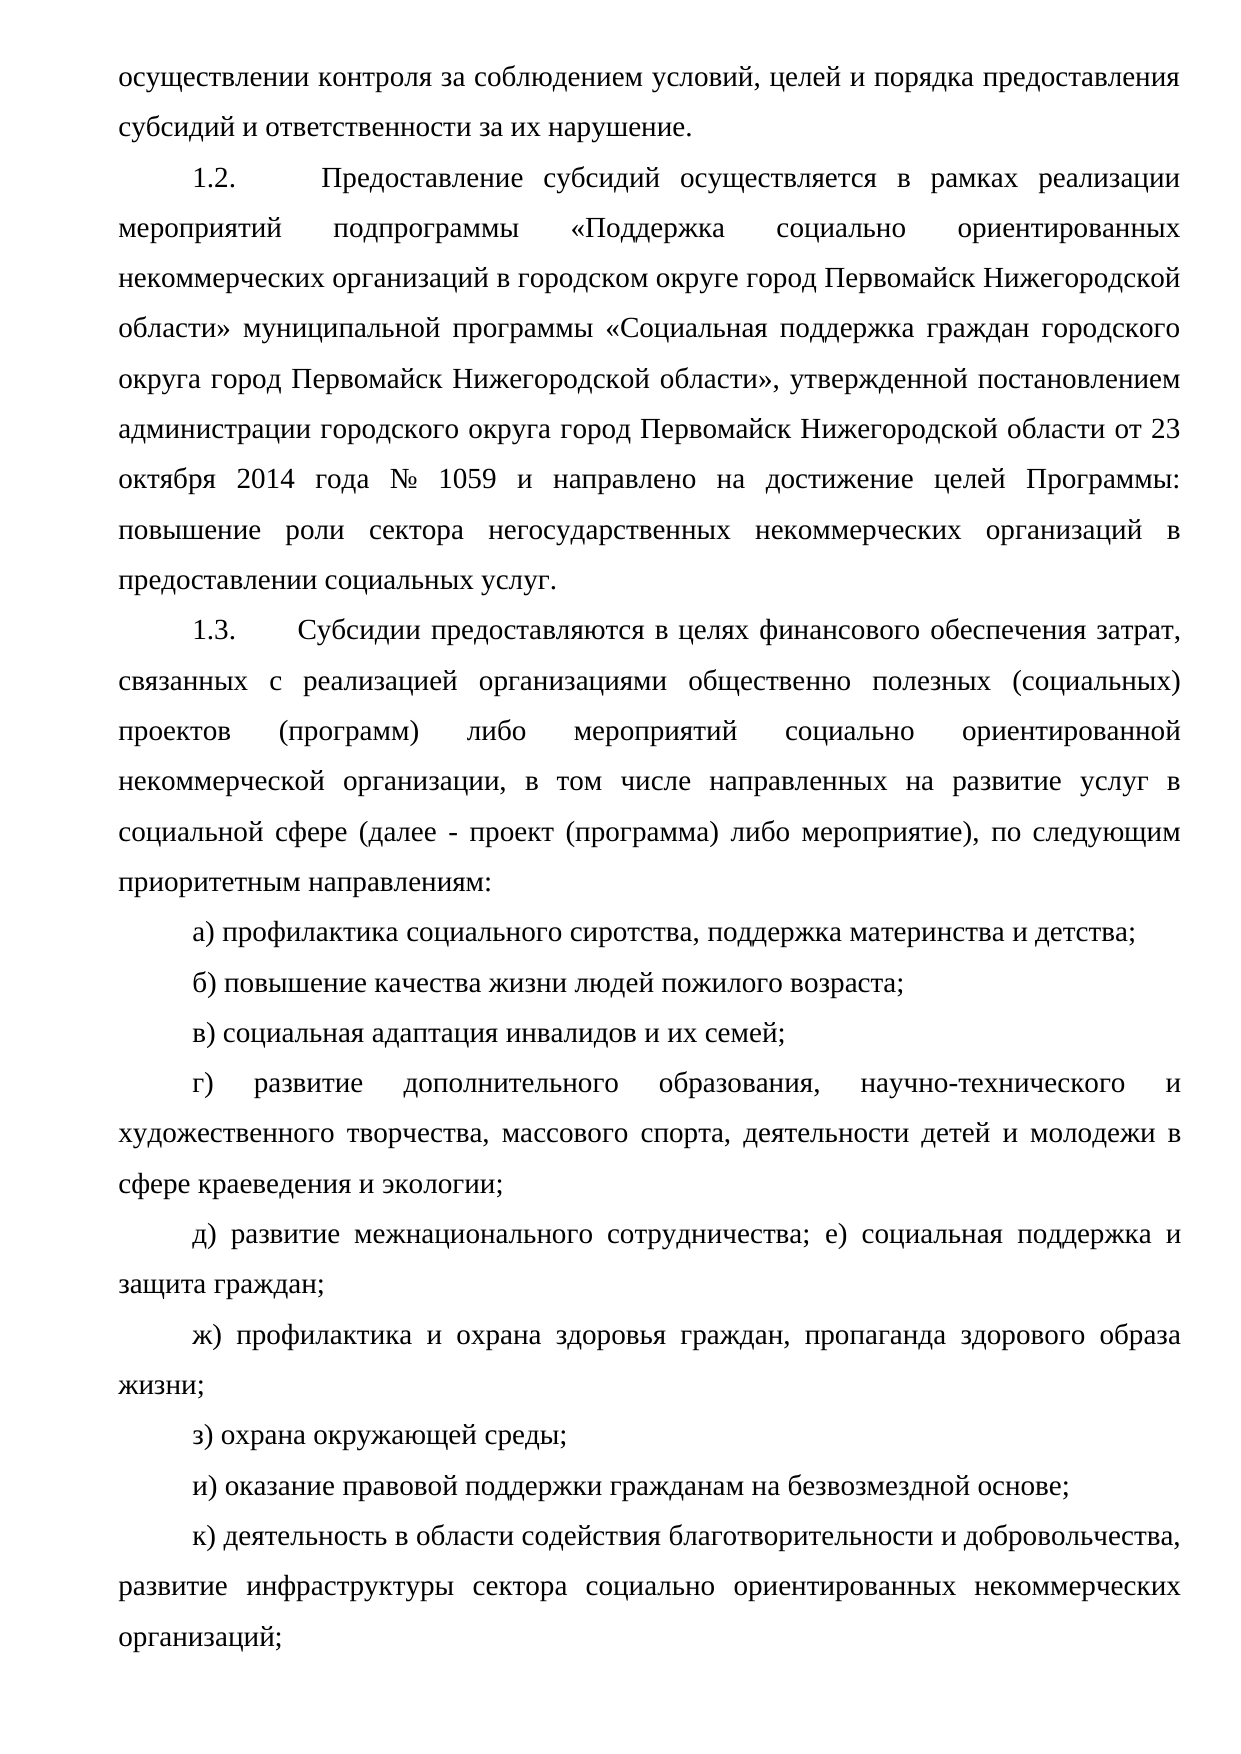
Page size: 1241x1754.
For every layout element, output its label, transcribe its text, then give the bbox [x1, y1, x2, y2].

text к) деятельность в области содействия благотворительности и добровольчества, развитие инфраструктуры сектора социально ориентированных некоммерческих организаций; [118, 1518, 1181, 1652]
text д) развитие межнационального сотрудничества; е) социальная поддержка и защита граждан; [118, 1216, 1181, 1300]
text г) развитие дополнительного образования, научно-технического и художественного творчества, массового спорта, деятельности детей и молодежи в сфере краеведения и экологии; [118, 1065, 1181, 1199]
text б) повышение качества жизни людей пожилого возраста; [118, 965, 1181, 998]
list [118, 59, 1181, 143]
list Предоставление субсидий осуществляется в рамках реализации мероприятий подпрограммы «Поддержка социально ориентированных некоммерческих организаций в городском округе город Первомайск Нижегородской области» муниципальной программы «Социальная поддержка граждан городского округа город Первомайск Нижегородской области», утвержденной постановлением администрации городского округа город Первомайск Нижегородской области от 23 октября 2014 года № 1059 и направлено на достижение целей Программы: повышение роли сектора негосударственных некоммерческих организаций в предоставлении социальных услуг. [118, 160, 1181, 596]
text в) социальная адаптация инвалидов и их семей; [118, 1015, 1181, 1048]
text и) оказание правовой поддержки гражданам на безвозмездной основе; [118, 1468, 1181, 1501]
text а) профилактика социального сиротства, поддержка материнства и детства; [118, 914, 1181, 948]
text ж) профилактика и охрана здоровья граждан, пропаганда здорового образа жизни; [118, 1317, 1181, 1401]
text з) охрана окружающей среды; [118, 1417, 1181, 1451]
list Субсидии предоставляются в целях финансового обеспечения затрат, связанных с реализацией организациями общественно полезных (социальных) проектов (программ) либо мероприятий социально ориентированной некоммерческой организации, в том числе направленных на развитие услуг в социальной сфере (далее - проект (программа) либо мероприятие), по следующим приоритетным направлениям: [118, 612, 1181, 898]
